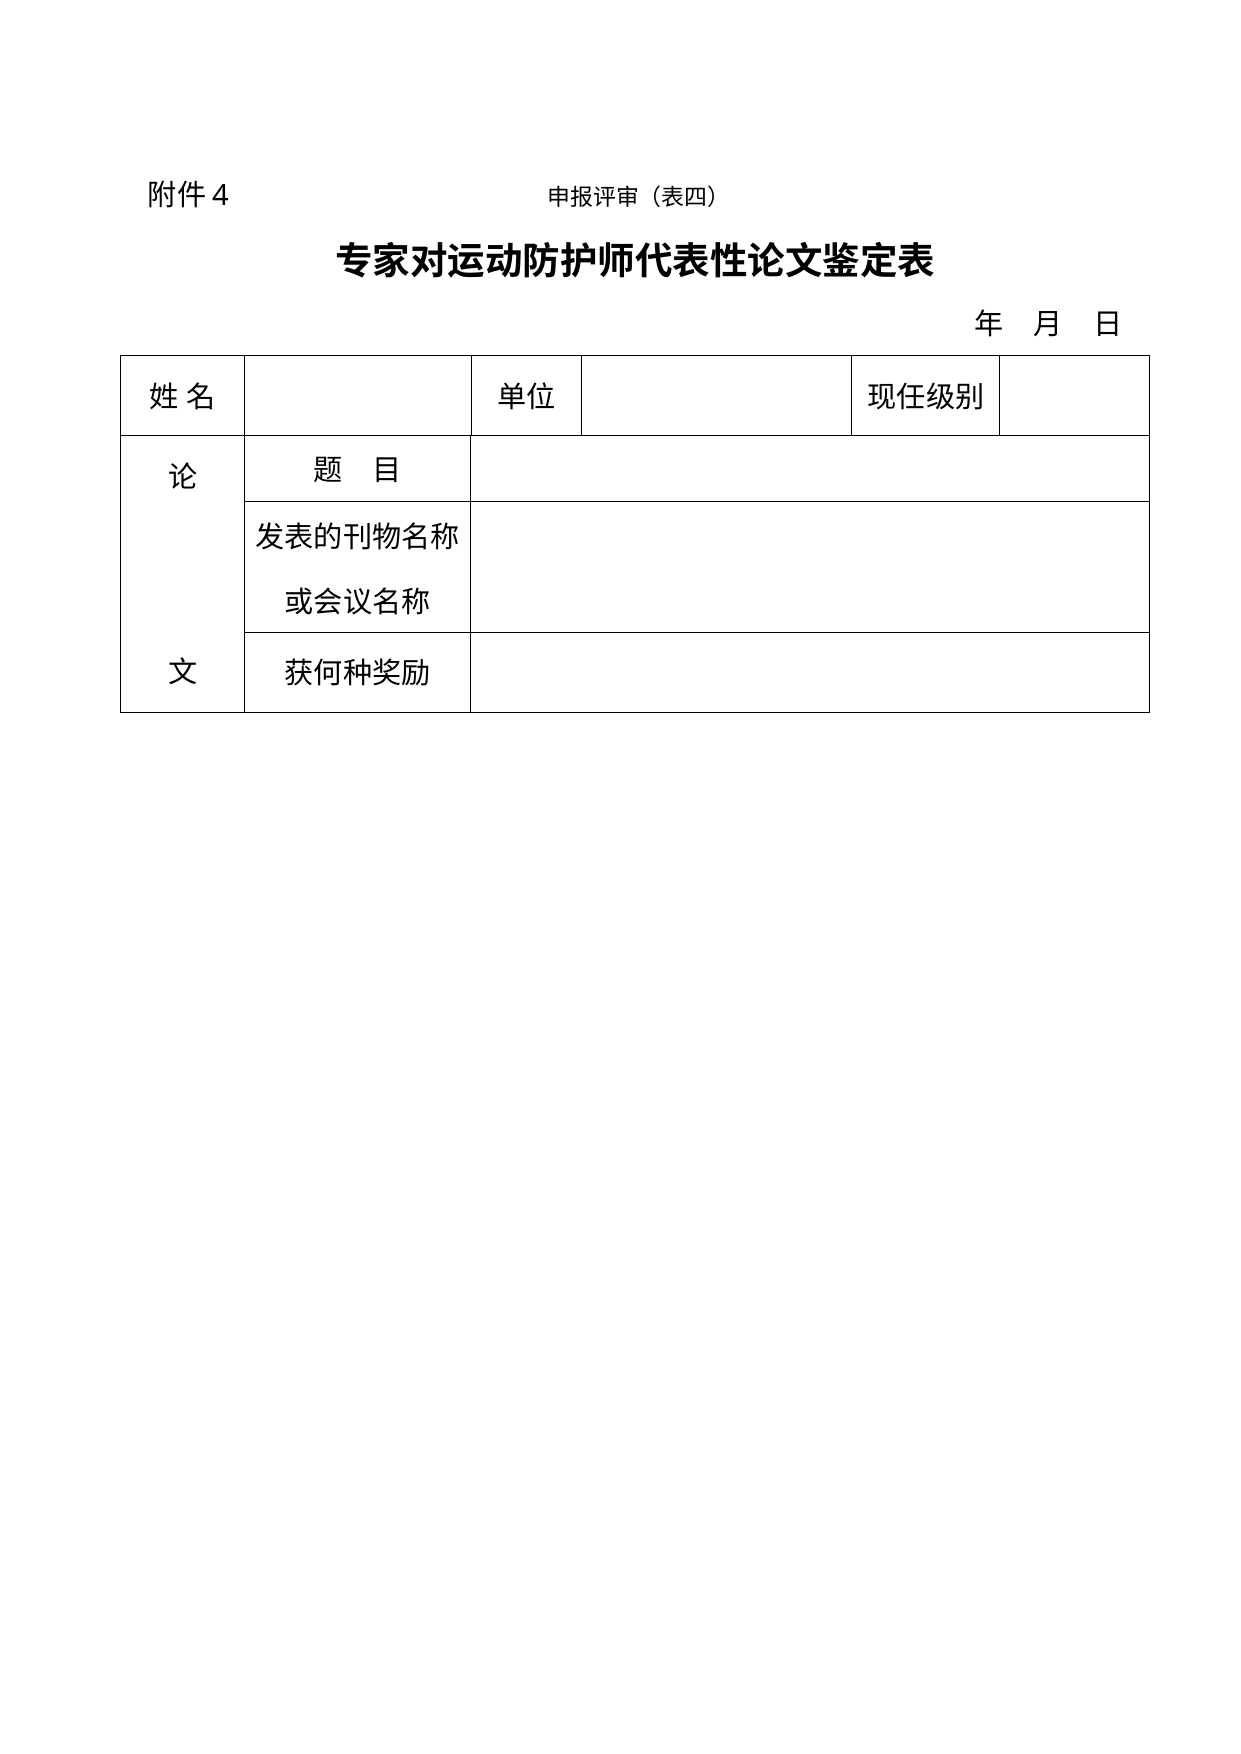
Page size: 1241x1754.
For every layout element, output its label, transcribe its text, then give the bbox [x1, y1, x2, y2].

text 专家对运动防护师代表性论文鉴定表 [148, 225, 1122, 290]
table_cell 发表的刊物名称 或会议名称 [245, 502, 470, 632]
table_header [245, 356, 471, 435]
table_cell 获何种奖励 [245, 633, 470, 712]
table_header 姓 名 [121, 356, 244, 435]
table_header [582, 356, 851, 435]
table_header 现任级别 [852, 356, 999, 435]
table_cell [471, 502, 1149, 632]
text 年 月 日 [148, 290, 1122, 355]
table_cell 题 目 [245, 436, 470, 501]
text 附件4 申报评审（表四） [148, 160, 1122, 225]
table_cell [471, 633, 1149, 712]
table_header [1000, 356, 1149, 435]
table_cell 论 文 [121, 436, 244, 712]
table_cell [471, 436, 1149, 501]
table_header 单位 [472, 356, 581, 435]
